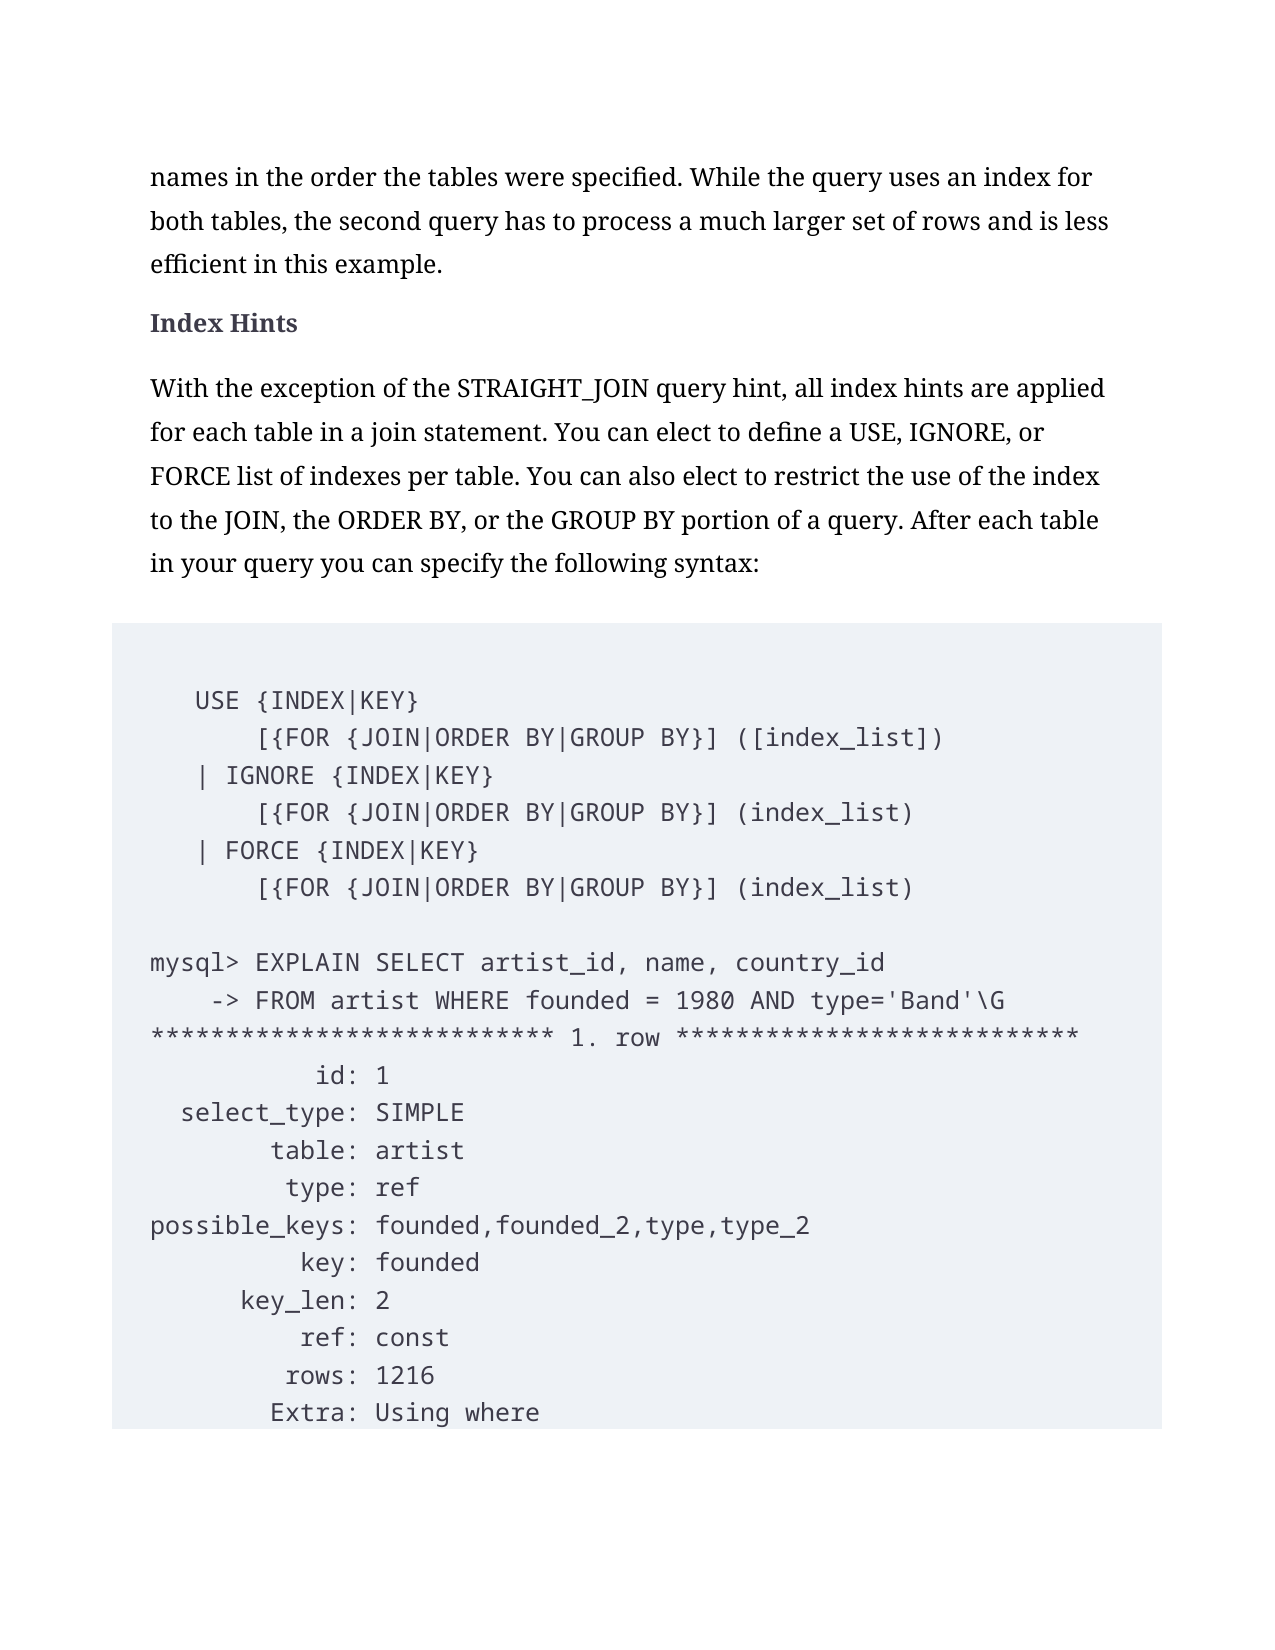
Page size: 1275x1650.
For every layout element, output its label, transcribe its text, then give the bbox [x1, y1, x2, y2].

text With the exception of the STRAIGHT_JOIN query hint, all index hints are applied for each table in a join statement. You can elect to define a USE, IGNORE, or FORCE list of indexes per table. You can also elect to restrict the use of the index to the JOIN, the ORDER BY, or the GROUP BY portion of a query. After each table in your query you can specify the following syntax: [150, 361, 1125, 580]
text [150, 150, 1125, 281]
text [112, 623, 1162, 1429]
subtitle Index Hints [150, 303, 1125, 340]
